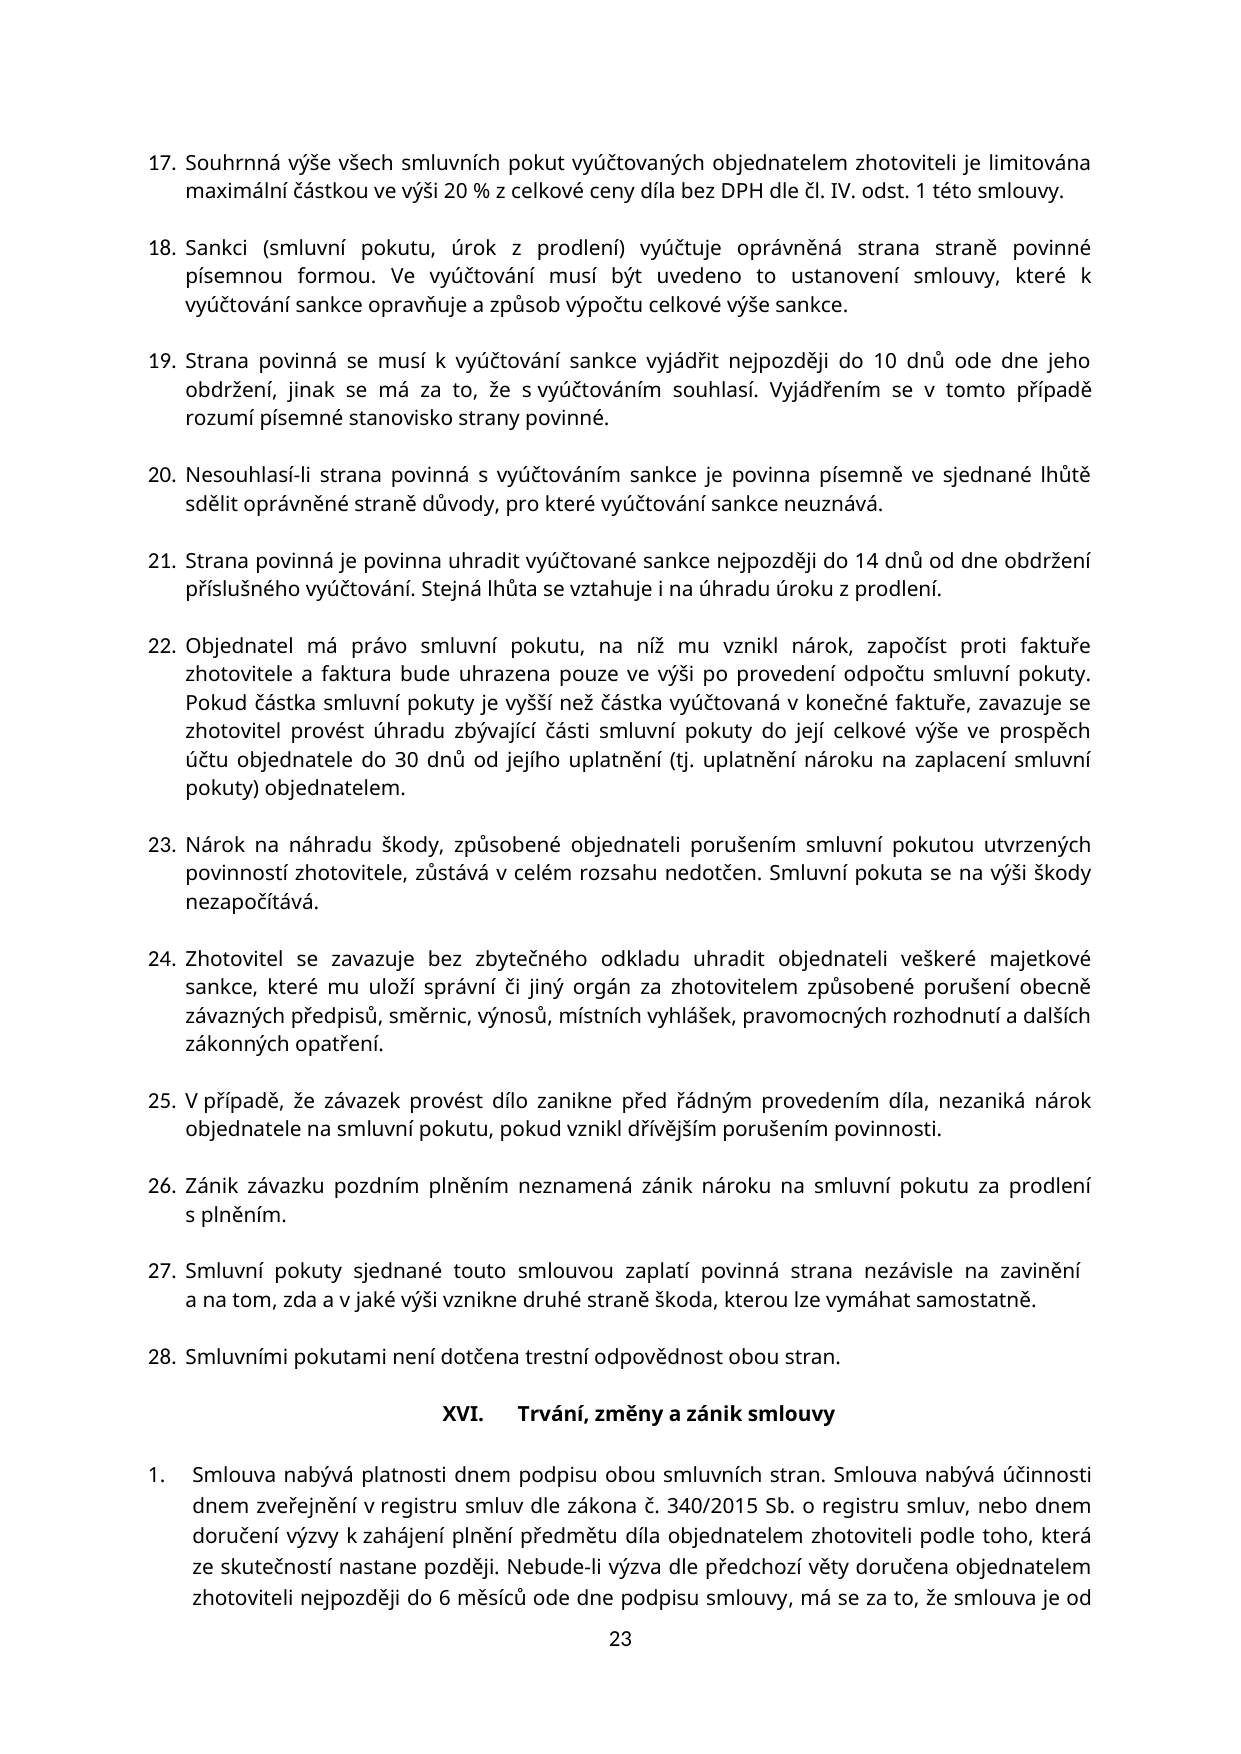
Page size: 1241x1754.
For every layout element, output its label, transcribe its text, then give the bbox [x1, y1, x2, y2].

list Zánik závazku pozdním plněním neznamená zánik nároku na smluvní pokutu za prodlení s plněním. [148, 1171, 1093, 1228]
list Sankci (smluvní pokutu, úrok z prodlení) vyúčtuje oprávněná strana straně povinné písemnou formou. Ve vyúčtování musí být uvedeno to ustanovení smlouvy, které k vyúčtování sankce opravňuje a způsob výpočtu celkové výše sankce. [148, 233, 1093, 318]
list V případě, že závazek provést dílo zanikne před řádným provedením díla, nezaniká nárok objednatele na smluvní pokutu, pokud vznikl dřívějším porušením povinnosti. [148, 1086, 1093, 1143]
list Smluvními pokutami není dotčena trestní odpovědnost obou stran. [148, 1342, 1093, 1370]
list Nárok na náhradu škody, způsobené objednateli porušením smluvní pokutou utvrzených povinností zhotovitele, zůstává v celém rozsahu nedotčen. Smluvní pokuta se na výši škody nezapočítává. [148, 830, 1093, 915]
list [148, 1460, 1093, 1611]
list Trvání, změny a zánik smlouvy [185, 1399, 1093, 1427]
list Smluvní pokuty sjednané touto smlouvou zaplatí povinná strana nezávisle na zavinění a na tom, zda a v jaké výši vznikne druhé straně škoda, kterou lze vymáhat samostatně. [148, 1257, 1093, 1313]
list Strana povinná se musí k vyúčtování sankce vyjádřit nejpozději do 10 dnů ode dne jeho obdržení, jinak se má za to, že s vyúčtováním souhlasí. Vyjádřením se v tomto případě rozumí písemné stanovisko strany povinné. [148, 347, 1093, 432]
list Strana povinná je povinna uhradit vyúčtované sankce nejpozději do 14 dnů od dne obdržení příslušného vyúčtování. Stejná lhůta se vztahuje i na úhradu úroku z prodlení. [148, 546, 1093, 603]
list Souhrnná výše všech smluvních pokut vyúčtovaných objednatelem zhotoviteli je limitována maximální částkou ve výši 20 % z celkové ceny díla bez DPH dle čl. IV. odst. 1 této smlouvy. [148, 148, 1093, 204]
list Nesouhlasí-li strana povinná s vyúčtováním sankce je povinna písemně ve sjednané lhůtě sdělit oprávněné straně důvody, pro které vyúčtování sankce neuznává. [148, 460, 1093, 517]
list Objednatel má právo smluvní pokutu, na níž mu vznikl nárok, započíst proti faktuře zhotovitele a faktura bude uhrazena pouze ve výši po provedení odpočtu smluvní pokuty. Pokud částka smluvní pokuty je vyšší než částka vyúčtovaná v konečné faktuře, zavazuje se zhotovitel provést úhradu zbývající části smluvní pokuty do její celkové výše ve prospěch účtu objednatele do 30 dnů od jejího uplatnění (tj. uplatnění nároku na zaplacení smluvní pokuty) objednatelem. [148, 631, 1093, 802]
list Zhotovitel se zavazuje bez zbytečného odkladu uhradit objednateli veškeré majetkové sankce, které mu uloží správní či jiný orgán za zhotovitelem způsobené porušení obecně závazných předpisů, směrnic, výnosů, místních vyhlášek, pravomocných rozhodnutí a dalších zákonných opatření. [148, 944, 1093, 1058]
